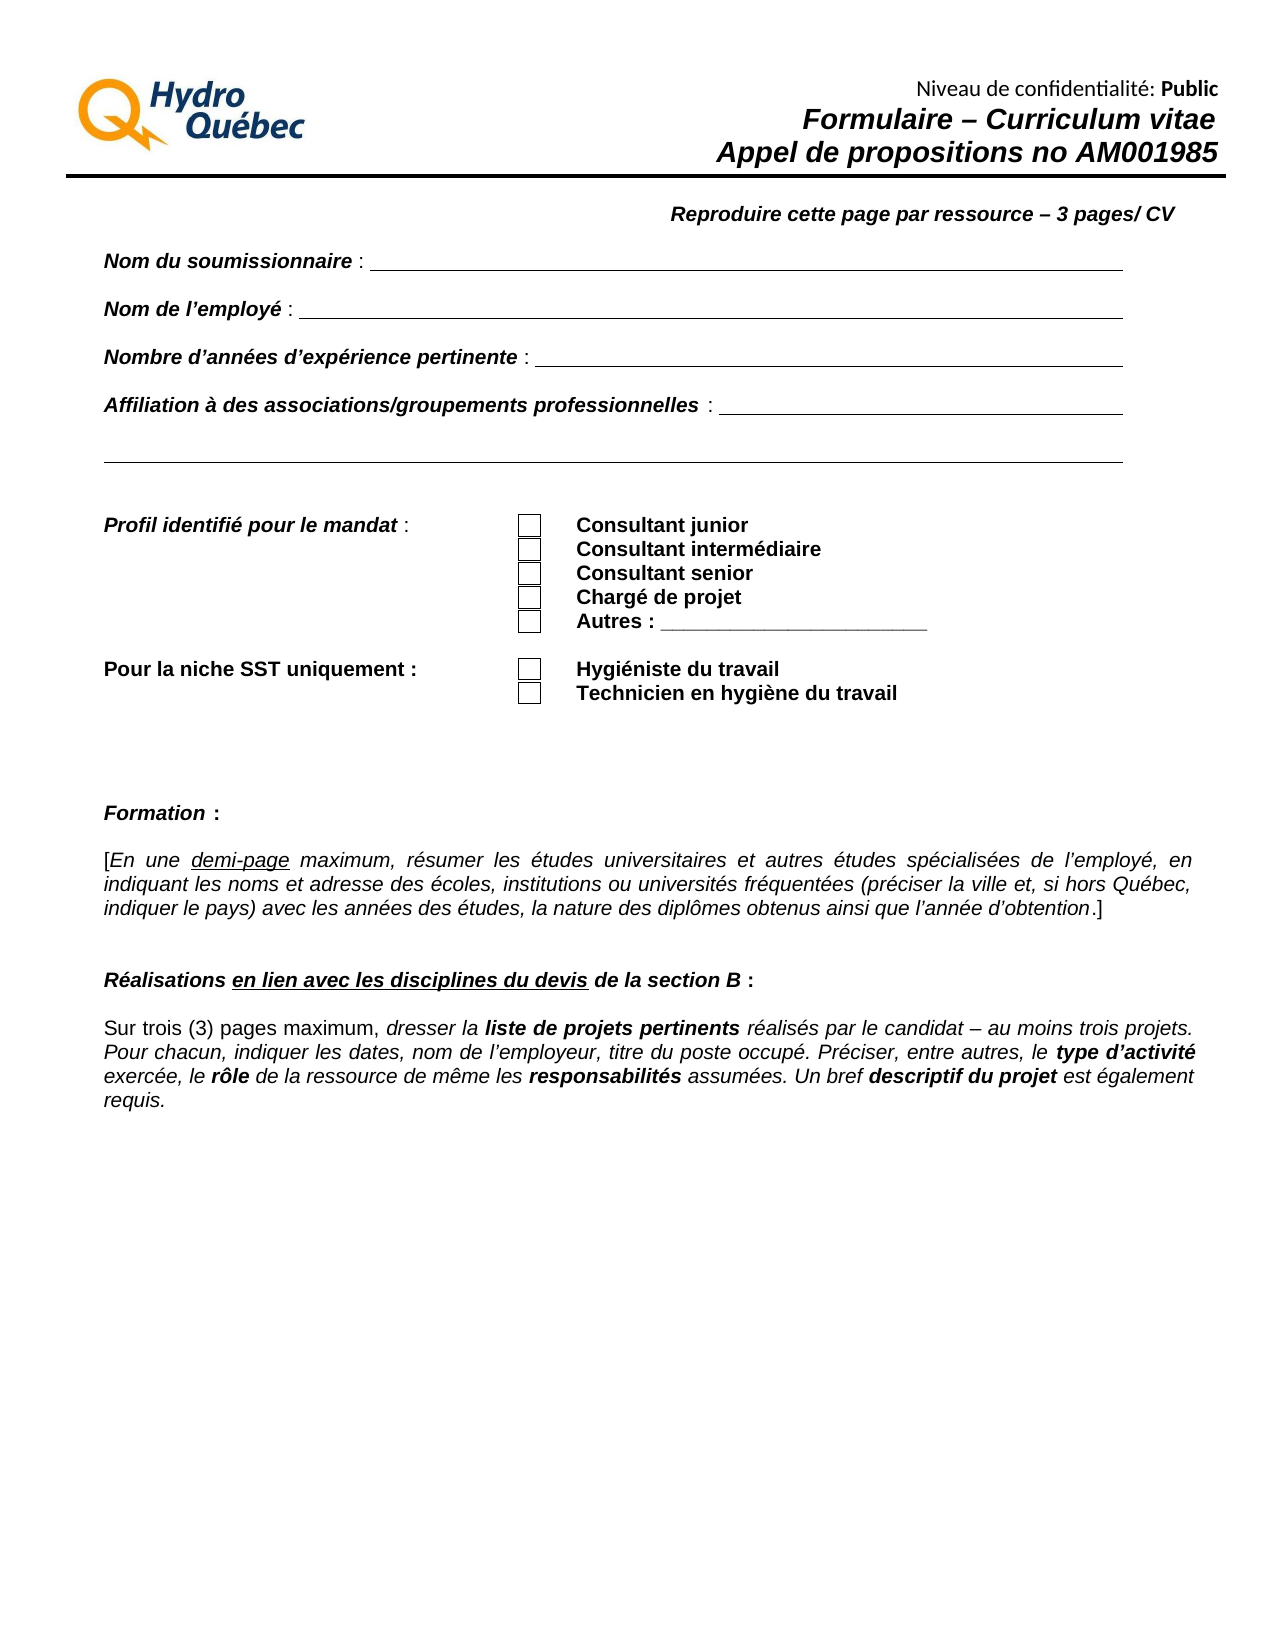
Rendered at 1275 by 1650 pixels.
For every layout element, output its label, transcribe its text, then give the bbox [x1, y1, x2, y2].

text Pour la niche SST uniquement : Hygiéniste du travail [103, 657, 1196, 681]
text Consultant senior [103, 561, 1177, 585]
picture [73, 74, 308, 156]
text Nombre d’années d’expérience pertinente : [103, 345, 1177, 369]
text Nom du soumissionnaire : [103, 249, 1177, 273]
text Technicien en hygiène du travail [103, 681, 1196, 704]
text Autres : _______________________ [103, 609, 1196, 633]
text Chargé de projet [103, 585, 1177, 609]
text Nom de l’employé : [103, 297, 1177, 321]
text Formation : [103, 800, 1196, 824]
text Affiliation à des associations/groupements professionnelles : [103, 393, 1177, 417]
text Consultant intermédiaire [103, 537, 1177, 561]
text Réalisations en lien avec les disciplines du devis de la section B : [103, 968, 1196, 992]
text [En une demi-page maximum, résumer les études universitaires et autres études spécialisées de l’employé, en indiquant les noms et adresse des écoles, institutions ou universités fréquentées (préciser la ville et, si hors Québec, indiquer le pays) avec les années des études, la nature des diplômes obtenus ainsi que l’année d’obtention.] [103, 848, 1196, 920]
text Sur trois (3) pages maximum, dresser la liste de projets pertinents réalisés par le candidat – au moins trois projets. Pour chacun, indiquer les dates, nom de l’employeur, titre du poste occupé. Préciser, entre autres, le type d’activité exercée, le rôle de la ressource de même les responsabilités assumées. Un bref descriptif du projet est également requis. [103, 1016, 1196, 1112]
text Profil identifié pour le mandat : Consultant junior [103, 513, 1177, 537]
